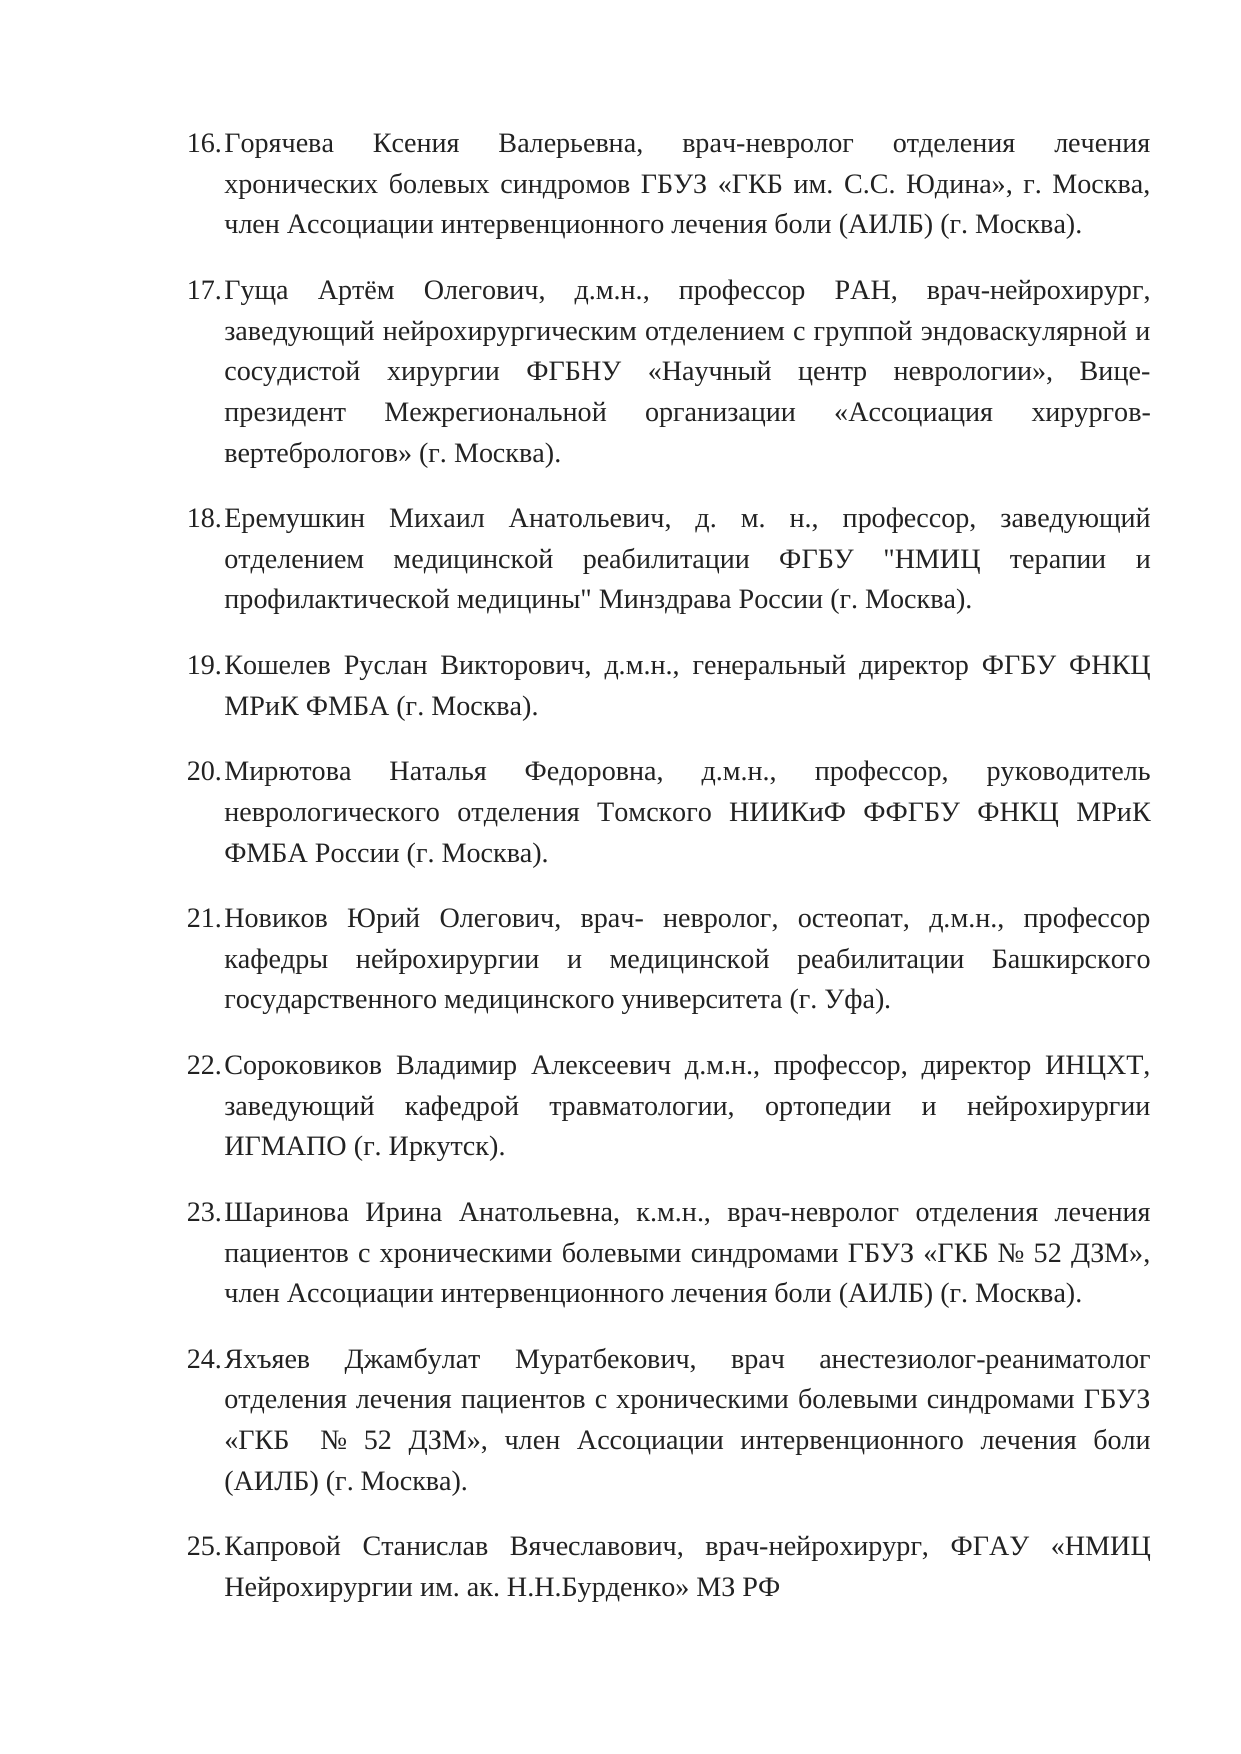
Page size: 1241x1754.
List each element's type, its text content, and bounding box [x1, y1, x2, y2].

list Шаринова Ирина Анатольевна, к.м.н., врач-невролог отделения лечения пациентов с хроническими болевыми синдромами ГБУЗ «ГКБ № 52 ДЗМ», член Ассоциации интервенционного лечения боли (АИЛБ) (г. Москва). [187, 1187, 1152, 1309]
list Еремушкин Михаил Анатольевич, д. м. н., профессор, заведующий отделением медицинской реабилитации ФГБУ "НМИЦ терапии и профилактической медицины" Минздрава России (г. Москва). [187, 493, 1152, 615]
list Яхъяев Джамбулат Муратбекович, врач анестезиолог-реаниматолог отделения лечения пациентов с хроническими болевыми синдромами ГБУЗ «ГКБ № 52 ДЗМ», член Ассоциации интервенционного лечения боли (АИЛБ) (г. Москва). [187, 1334, 1152, 1496]
list Кошелев Руслан Викторович, д.м.н., генеральный директор ФГБУ ФНКЦ МРиК ФМБА (г. Москва). [187, 640, 1152, 721]
list Капровой Станислав Вячеславович, врач-нейрохирург, ФГАУ «НМИЦ Нейрохирургии им. ак. Н.Н.Бурденко» МЗ РФ [187, 1521, 1152, 1602]
list Гуща Артём Олегович, д.м.н., профессор РАН, врач-нейрохирург, заведующий нейрохирургическим отделением с группой эндоваскулярной и сосудистой хирургии ФГБНУ «Научный центр неврологии», Вице-президент Межрегиональной организации «Ассоциация хирургов- вертебрологов» (г. Москва). [187, 265, 1152, 468]
list Сороковиков Владимир Алексеевич д.м.н., профессор, директор ИНЦХТ, заведующий кафедрой травматологии, ортопедии и нейрохирургии ИГМАПО (г. Иркутск). [187, 1040, 1152, 1162]
list Мирютова Наталья Федоровна, д.м.н., профессор, руководитель неврологического отделения Томского НИИКиФ ФФГБУ ФНКЦ МРиК ФМБА России (г. Москва). [187, 746, 1152, 868]
list Горячева Ксения Валерьевна, врач-невролог отделения лечения хронических болевых синдромов ГБУЗ «ГКБ им. С.С. Юдина», г. Москва, член Ассоциации интервенционного лечения боли (АИЛБ) (г. Москва). [187, 118, 1152, 240]
list Новиков Юрий Олегович, врач- невролог, остеопат, д.м.н., профессор кафедры нейрохирургии и медицинской реабилитации Башкирского государственного медицинского университета (г. Уфа). [187, 893, 1152, 1015]
